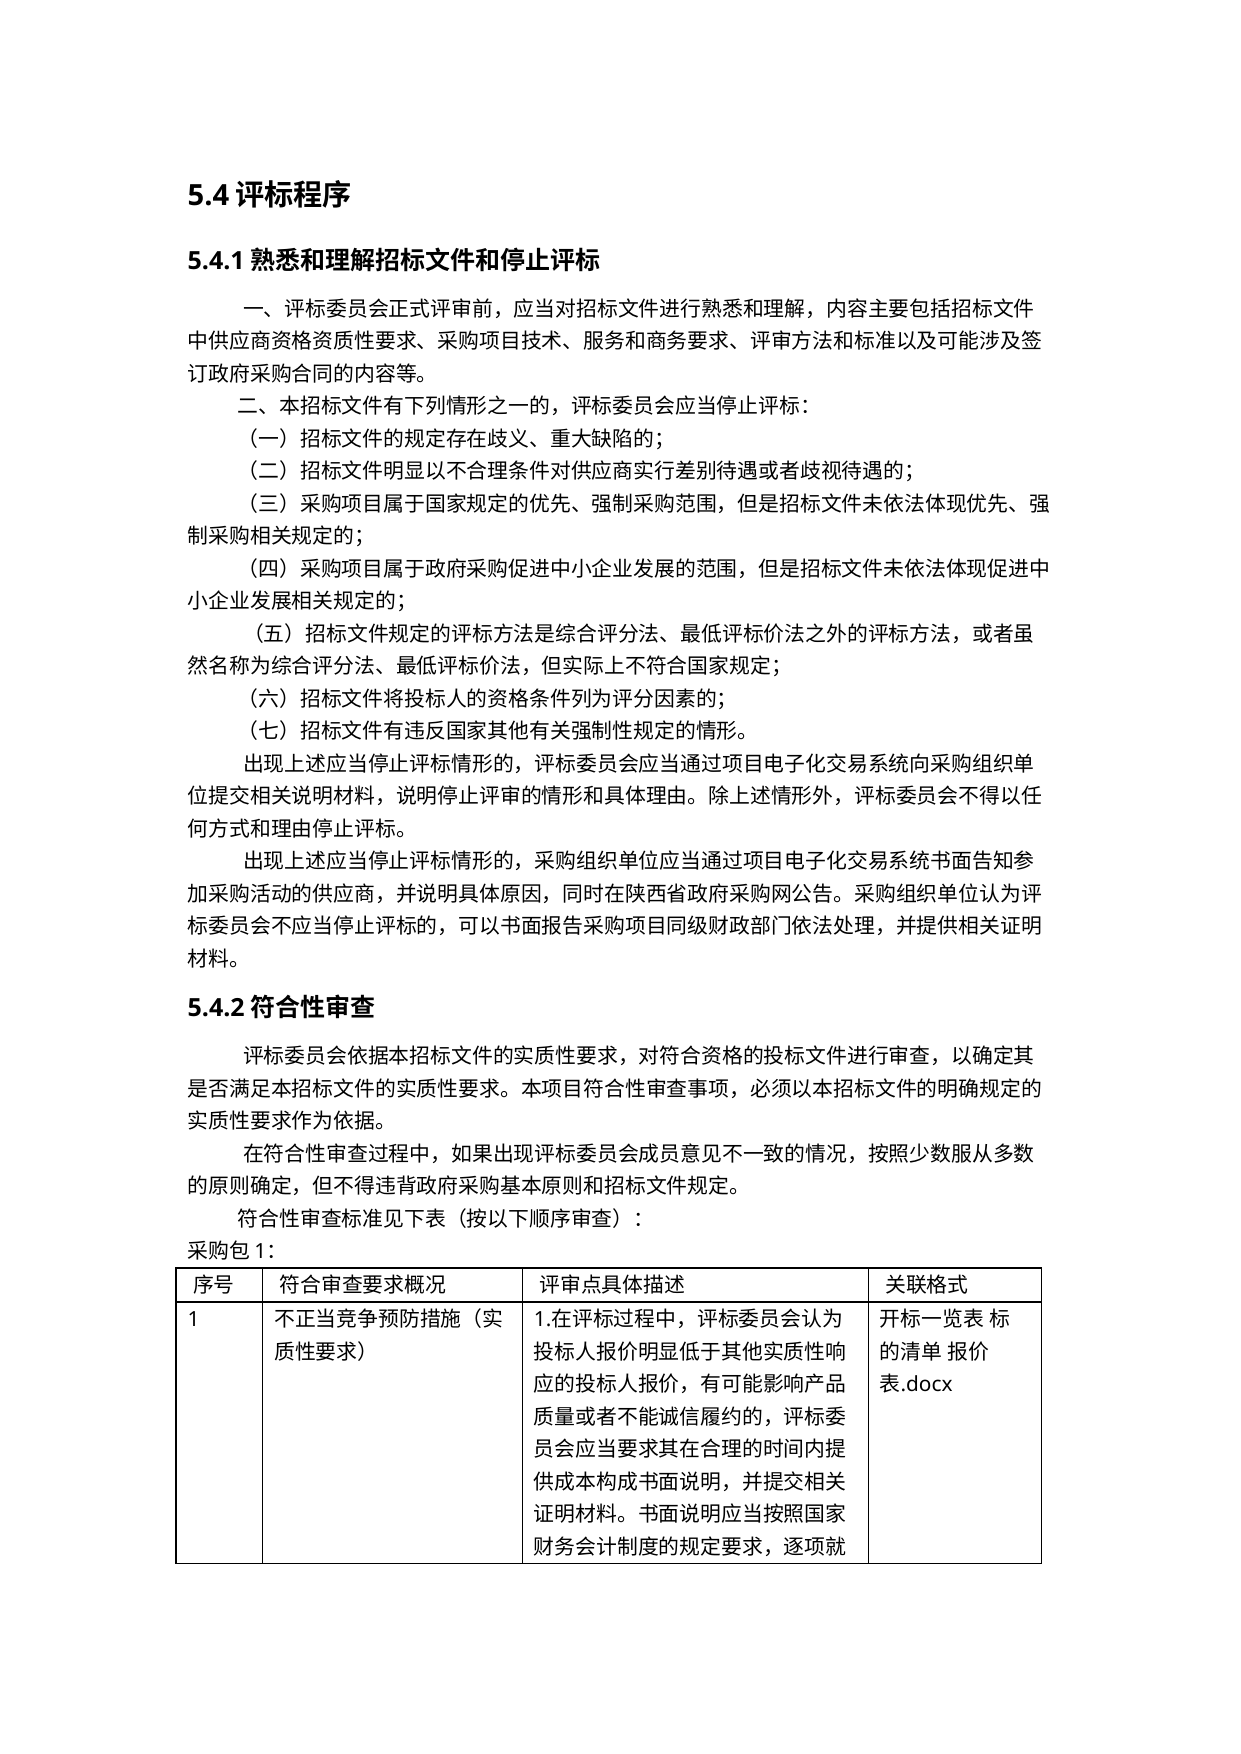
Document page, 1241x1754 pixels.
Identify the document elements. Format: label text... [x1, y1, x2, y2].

text 二、本招标文件有下列情形之一的，评标委员会应当停止评标： [187, 389, 1053, 422]
table_cell 1 [177, 1303, 262, 1563]
text 5.4.1熟悉和理解招标文件和停止评标 [187, 227, 1053, 292]
text （七）招标文件有违反国家其他有关强制性规定的情形。 [187, 714, 1053, 747]
table_cell 不正当竞争预防措施（实质性要求） [263, 1303, 522, 1563]
text 符合性审查标准见下表（按以下顺序审查）： [187, 1202, 1053, 1234]
text 在符合性审查过程中，如果出现评标委员会成员意见不一致的情况，按照少数服从多数的原则确定，但不得违背政府采购基本原则和招标文件规定。 [187, 1137, 1053, 1202]
table_cell 开标一览表 标的清单 报价表.docx [869, 1303, 1041, 1563]
text （三）采购项目属于国家规定的优先、强制采购范围，但是招标文件未依法体现优先、强制采购相关规定的； [187, 487, 1053, 552]
table_header 关联格式 [869, 1269, 1041, 1301]
text 出现上述应当停止评标情形的，采购组织单位应当通过项目电子化交易系统书面告知参加采购活动的供应商，并说明具体原因，同时在陕西省政府采购网公告。采购组织单位认为评标委员会不应当停止评标的，可以书面报告采购项目同级财政部门依法处理，并提供相关证明材料。 [187, 844, 1053, 974]
text （一）招标文件的规定存在歧义、重大缺陷的； [187, 422, 1053, 454]
text 评标委员会依据本招标文件的实质性要求，对符合资格的投标文件进行审查，以确定其是否满足本招标文件的实质性要求。本项目符合性审查事项，必须以本招标文件的明确规定的实质性要求作为依据。 [187, 1039, 1053, 1137]
text （六）招标文件将投标人的资格条件列为评分因素的； [187, 682, 1053, 714]
text 一、评标委员会正式评审前，应当对招标文件进行熟悉和理解，内容主要包括招标文件中供应商资格资质性要求、采购项目技术、服务和商务要求、评审方法和标准以及可能涉及签订政府采购合同的内容等。 [187, 292, 1053, 389]
text （四）采购项目属于政府采购促进中小企业发展的范围，但是招标文件未依法体现促进中小企业发展相关规定的； [187, 552, 1053, 617]
text （二）招标文件明显以不合理条件对供应商实行差别待遇或者歧视待遇的； [187, 454, 1053, 487]
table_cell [523, 1303, 868, 1563]
text （五）招标文件规定的评标方法是综合评分法、最低评标价法之外的评标方法，或者虽然名称为综合评分法、最低评标价法，但实际上不符合国家规定； [187, 617, 1053, 682]
text 出现上述应当停止评标情形的，评标委员会应当通过项目电子化交易系统向采购组织单位提交相关说明材料，说明停止评审的情形和具体理由。除上述情形外，评标委员会不得以任何方式和理由停止评标。 [187, 747, 1053, 844]
table_header 评审点具体描述 [523, 1269, 868, 1301]
table_header 序号 [177, 1269, 262, 1301]
text 采购包1： [187, 1234, 1053, 1267]
table_header 符合审查要求概况 [263, 1269, 522, 1301]
text 5.4.2符合性审查 [187, 974, 1053, 1039]
text 5.4评标程序 [187, 162, 1053, 227]
